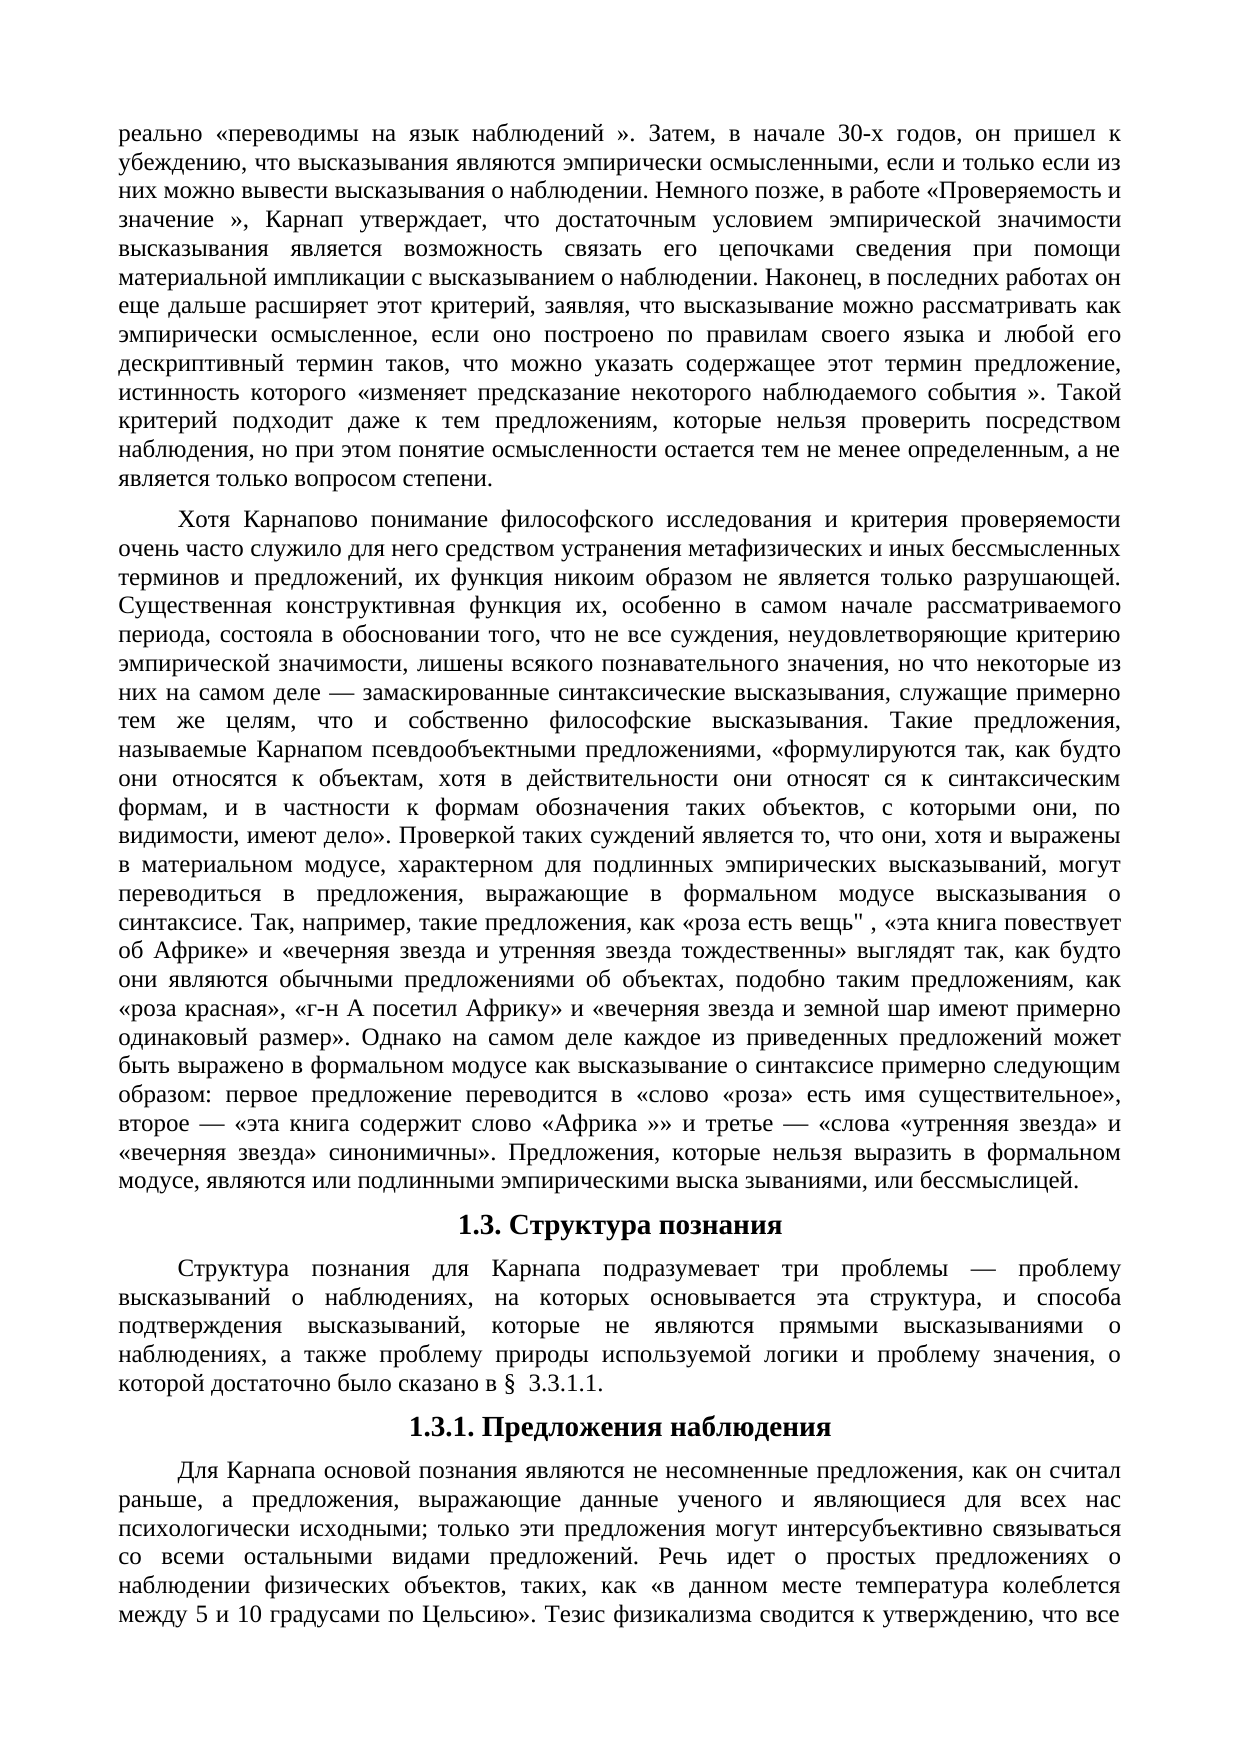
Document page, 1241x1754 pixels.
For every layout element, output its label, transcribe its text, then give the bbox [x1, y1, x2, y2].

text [118, 118, 1122, 492]
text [118, 1455, 1122, 1628]
text 1.3.1. Предложения наблюдения [118, 1409, 1122, 1443]
text Хотя Карнапово понимание философского исследования и критерия проверяемости очень часто служило для него средством устранения метафизических и иных бессмысленных терминов и предложений, их функция никоим образом не является только разрушающей. Существенная конструктивная функция их, особенно в самом начале рассматриваемого периода, состояла в обосновании того, что не все суждения, неудовлетворяющие критерию эмпирической значимости, лишены всякого познавательного значения, но что некоторые из них на самом деле — замаскированные синтаксические высказывания, служащие примерно тем же целям, что и собственно философские высказывания. Такие предложения, называемые Карнапом псевдообъектными предложениями, «формулируются так, как будто они относятся к объектам, хотя в действительности они относят ся к синтаксическим формам, и в частности к формам обозначения таких объектов, с которыми они, по видимости, имеют дело». Проверкой таких суждений является то, что они, хотя и выражены в материальном модусе, характерном для подлинных эмпирических высказываний, могут переводиться в предложения, выражающие в формальном модусе высказывания о синтаксисе. Так, например, такие предложения, как «роза есть вещь" , «эта книга повествует об Африке» и «вечерняя звезда и утренняя звезда тождественны» выглядят так, как будто они являются обычными предложениями об объектах, подобно таким предложениям, как «роза красная», «г-н А посетил Африку» и «вечерняя звезда и земной шар имеют примерно одинаковый размер». Однако на самом деле каждое из приведенных предложений может быть выражено в формальном модусе как высказывание о синтаксисе примерно следующим образом: первое предложение переводится в «слово «роза» есть имя существительное», второе — «эта книга содержит слово «Африка »» и третье — «слова «утренняя звезда» и «вечерняя звезда» синонимичны». Предложения, которые нельзя выразить в формальном модусе, являются или подлинными эмпирическими выска зываниями, или бессмыслицей. [118, 504, 1122, 1194]
text 1.3. Структура познания [118, 1207, 1122, 1240]
text Структура познания для Карнапа подразумевает три проблемы — проблему высказываний о наблюдениях, на которых основывается эта структура, и способа подтверждения высказываний, которые не являются прямыми высказываниями о наблюдениях, а также проблему природы используемой логики и проблему значения, о которой достаточно было сказано в § 3.3.1.1. [118, 1253, 1122, 1397]
